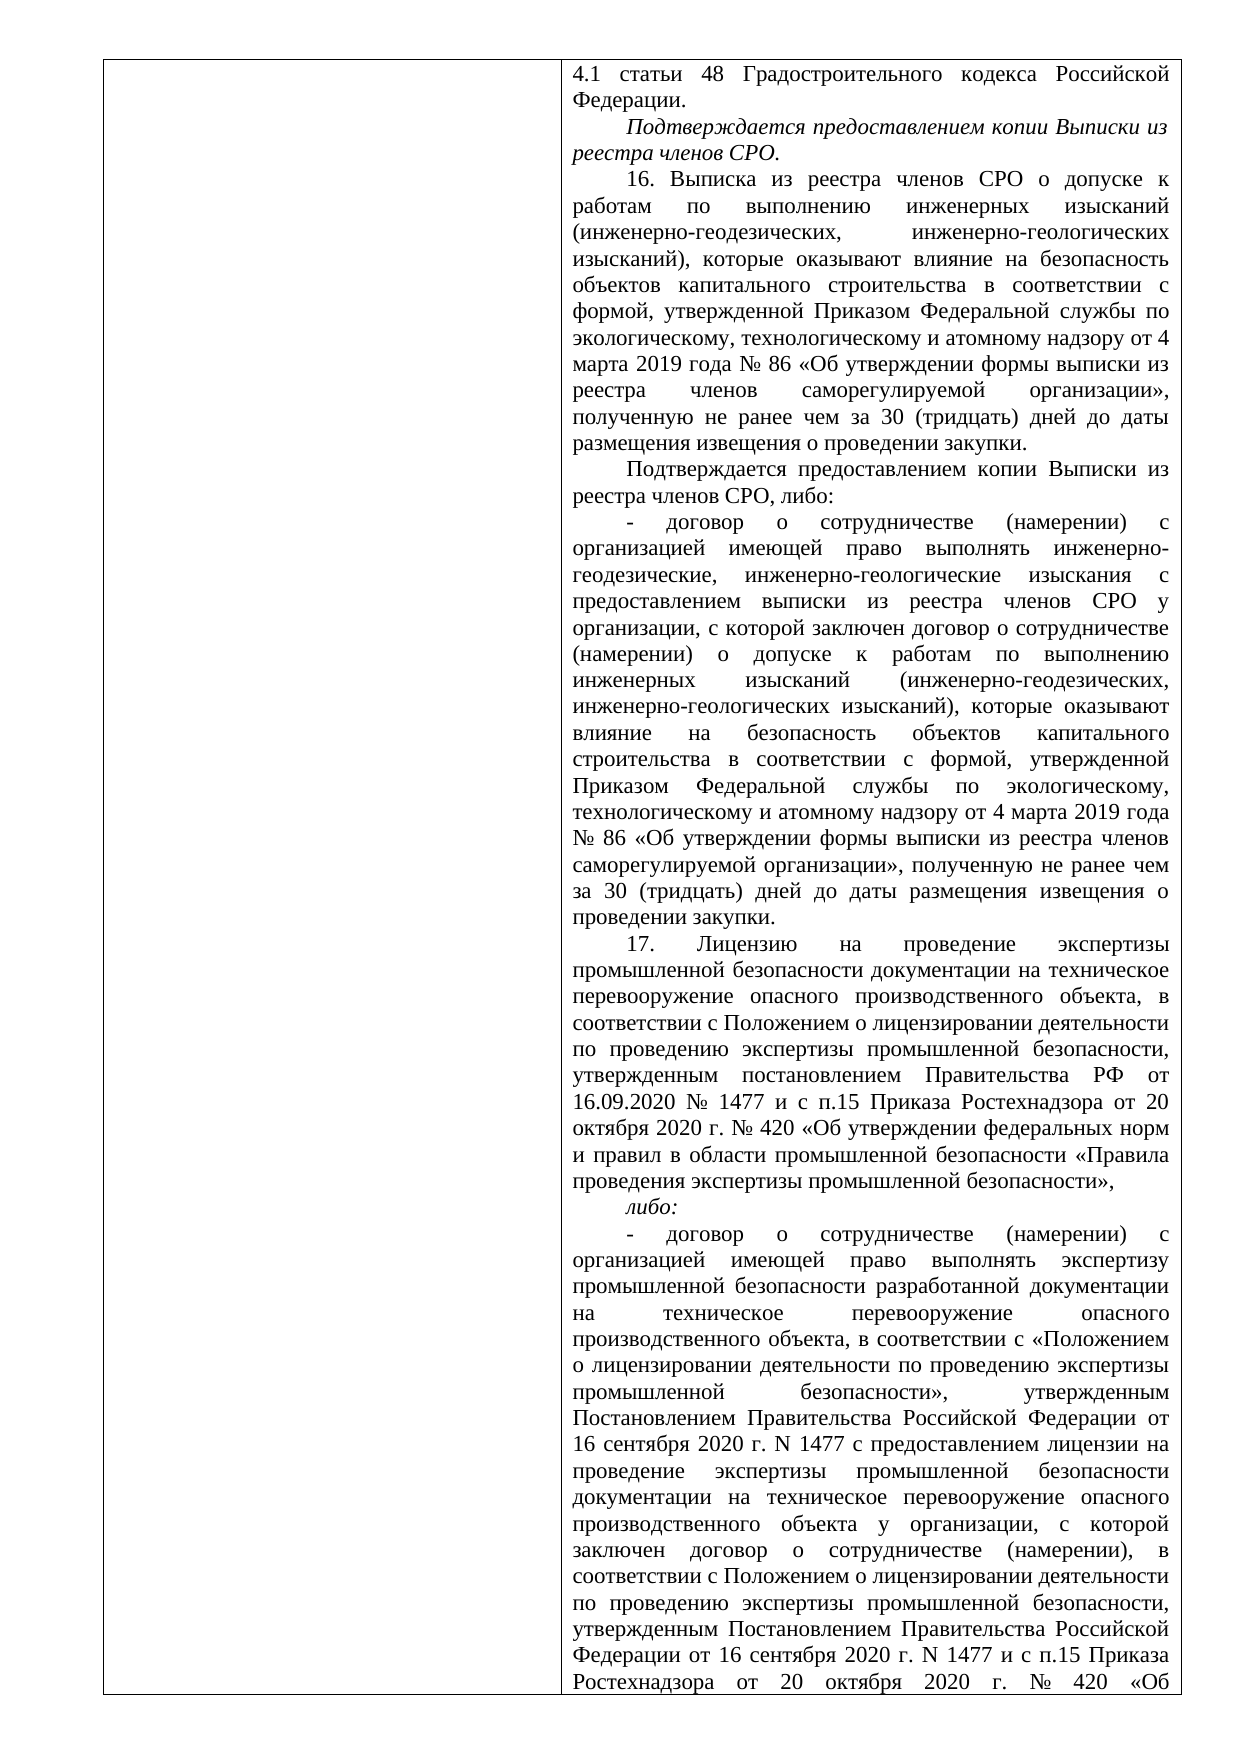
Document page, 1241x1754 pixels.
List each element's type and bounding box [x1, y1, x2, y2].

table_cell [562, 60, 1181, 1694]
table_cell [104, 60, 561, 1694]
